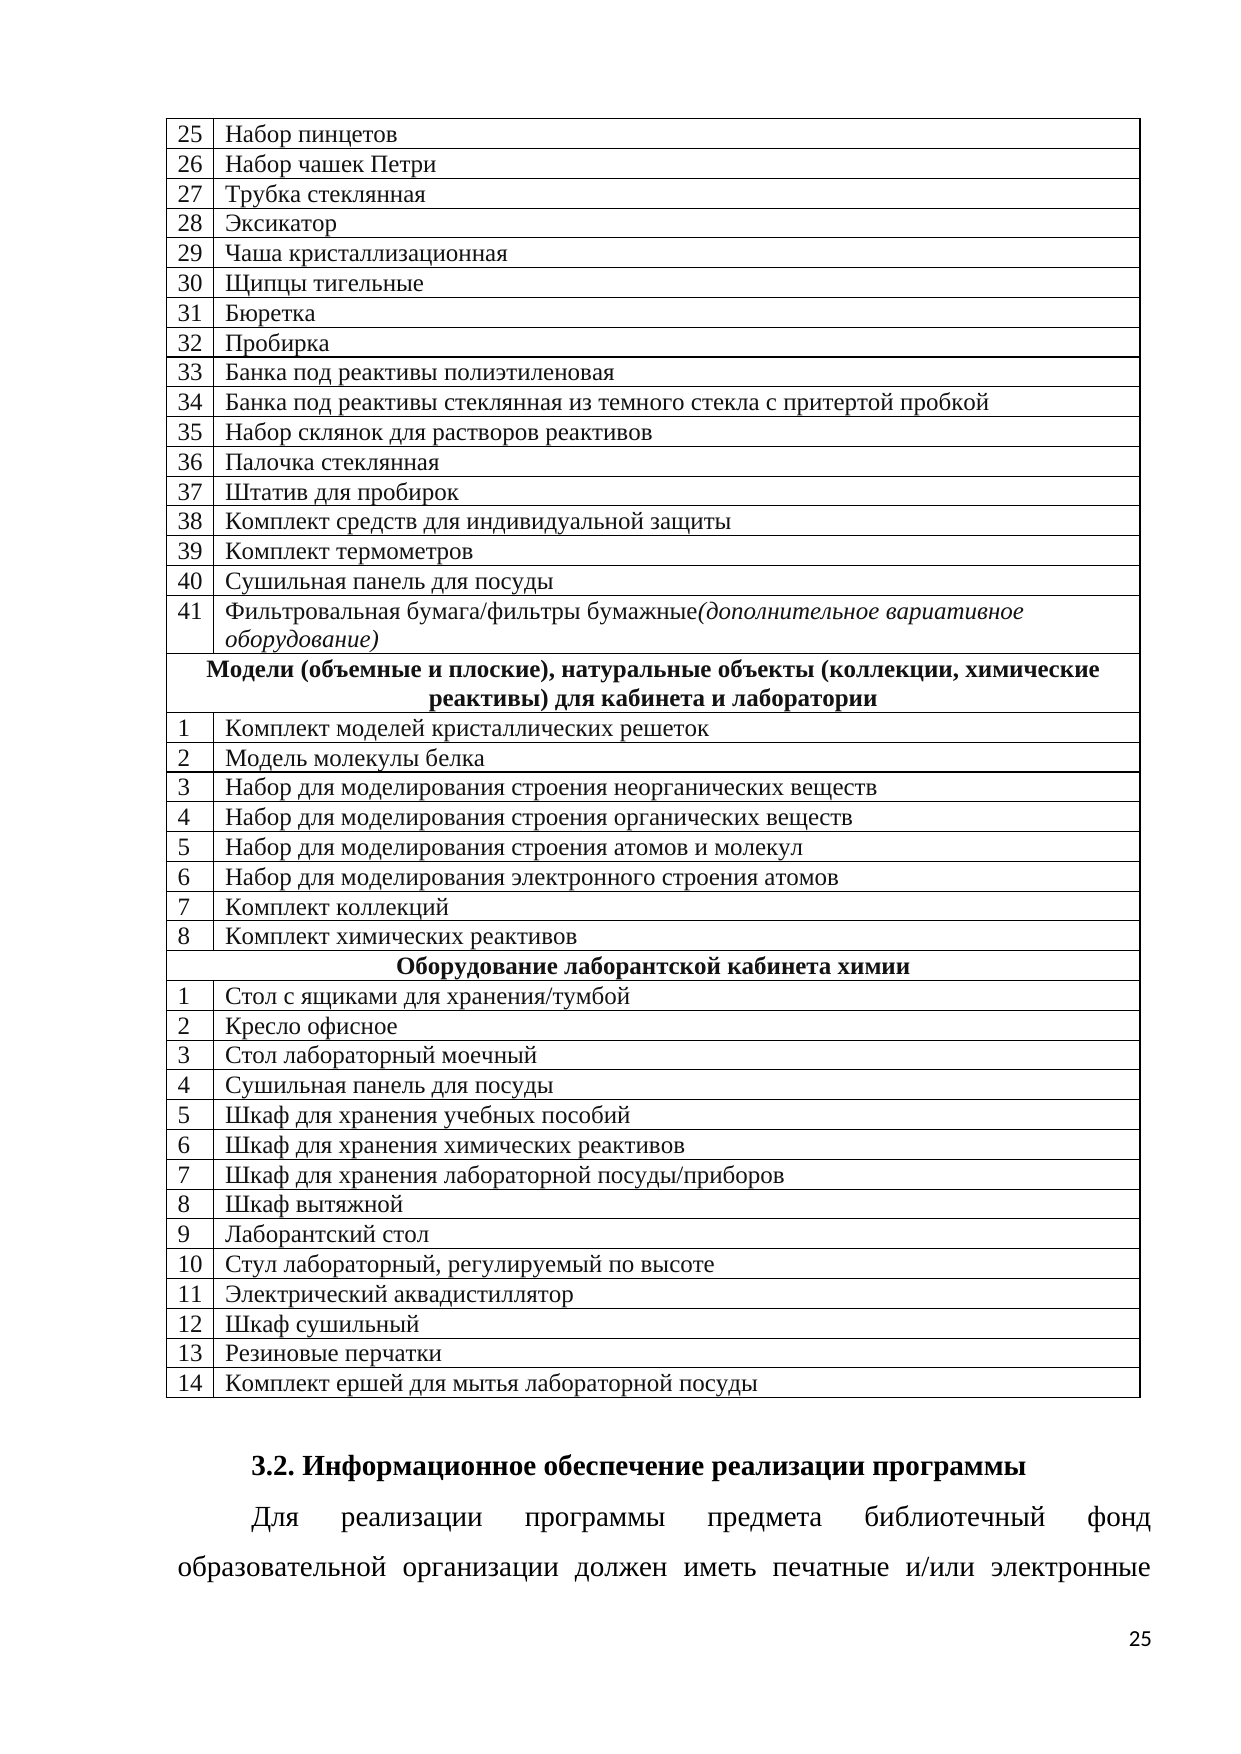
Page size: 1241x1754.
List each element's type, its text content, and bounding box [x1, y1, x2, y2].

table_cell 7 [167, 1160, 213, 1188]
table_cell 11 [167, 1279, 213, 1308]
table_cell Набор для моделирования строения атомов и молекул [214, 832, 1139, 861]
table_cell Штатив для пробирок [214, 477, 1139, 505]
table_cell Электрический аквадистиллятор [214, 1279, 1139, 1308]
table_cell 2 [167, 743, 213, 771]
table_cell Чаша кристаллизационная [214, 238, 1139, 267]
table_cell 31 [167, 298, 213, 327]
table_cell 32 [167, 328, 213, 356]
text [177, 1499, 1152, 1583]
table_cell Банка под реактивы полиэтиленовая [214, 358, 1139, 386]
table_cell Комплект средств для индивидуальной защиты [214, 506, 1139, 535]
table_cell Кресло офисное [214, 1011, 1139, 1039]
table_cell Палочка стеклянная [214, 447, 1139, 476]
table_cell Эксикатор [214, 209, 1139, 237]
table_cell 34 [167, 387, 213, 416]
table_cell Набор склянок для растворов реактивов [214, 417, 1139, 446]
table_cell Шкаф для хранения учебных пособий [214, 1100, 1139, 1129]
table_cell Фильтровальная бумага/фильтры бумажные(дополнительное вариативное оборудование) [214, 596, 1139, 653]
table_cell 28 [167, 209, 213, 237]
table_cell 26 [167, 149, 213, 178]
table_cell 1 [167, 981, 213, 1010]
table_cell Модель молекулы белка [214, 743, 1139, 771]
table_cell 3 [167, 1041, 213, 1069]
table_cell Шкаф для хранения химических реактивов [214, 1130, 1139, 1159]
table_cell 41 [167, 596, 213, 653]
table_cell Комплект термометров [214, 536, 1139, 565]
table_cell Стол с ящиками для хранения/тумбой [214, 981, 1139, 1010]
table_cell 38 [167, 506, 213, 535]
table_cell 7 [167, 892, 213, 920]
table_cell Набор для моделирования электронного строения атомов [214, 862, 1139, 891]
table_cell 29 [167, 238, 213, 267]
table_cell 5 [167, 832, 213, 861]
table_cell 2 [167, 1011, 213, 1039]
table_cell Сушильная панель для посуды [214, 566, 1139, 595]
table_cell 30 [167, 268, 213, 297]
table_cell 9 [167, 1219, 213, 1248]
table_cell 14 [167, 1368, 213, 1397]
table_cell Набор пинцетов [214, 119, 1139, 148]
table_cell 6 [167, 862, 213, 891]
table_cell 1 [167, 713, 213, 742]
table_cell Шкаф сушильный [214, 1309, 1139, 1337]
table_cell Набор чашек Петри [214, 149, 1139, 178]
table_cell 40 [167, 566, 213, 595]
table_cell Комплект ершей для мытья лабораторной посуды [214, 1368, 1139, 1397]
table_cell Пробирка [214, 328, 1139, 356]
table_cell 27 [167, 179, 213, 207]
table_cell 36 [167, 447, 213, 476]
table_cell Шкаф вытяжной [214, 1190, 1139, 1218]
table_cell Щипцы тигельные [214, 268, 1139, 297]
table_cell Шкаф для хранения лабораторной посуды/приборов [214, 1160, 1139, 1188]
table_cell 4 [167, 1070, 213, 1099]
table_cell 12 [167, 1309, 213, 1337]
table_cell 5 [167, 1100, 213, 1129]
table_cell Резиновые перчатки [214, 1339, 1139, 1367]
table_cell Комплект моделей кристаллических решеток [214, 713, 1139, 742]
table_cell 6 [167, 1130, 213, 1159]
table_cell Банка под реактивы стеклянная из темного стекла с притертой пробкой [214, 387, 1139, 416]
table_cell 33 [167, 358, 213, 386]
table_cell Лаборантский стол [214, 1219, 1139, 1248]
table_cell Набор для моделирования строения органических веществ [214, 802, 1139, 831]
table_cell Модели (объемные и плоские), натуральные объекты (коллекции, химические реактивы) для кабинета и лаборатории [167, 654, 1139, 712]
table_cell Трубка стеклянная [214, 179, 1139, 207]
table_cell Стол лабораторный моечный [214, 1041, 1139, 1069]
table_cell 8 [167, 1190, 213, 1218]
table_cell 13 [167, 1339, 213, 1367]
table_cell 39 [167, 536, 213, 565]
table_cell Комплект коллекций [214, 892, 1139, 920]
table_cell Комплект химических реактивов [214, 921, 1139, 950]
table_cell 37 [167, 477, 213, 505]
table_cell 4 [167, 802, 213, 831]
table_cell Набор для моделирования строения неорганических веществ [214, 773, 1139, 801]
table_cell 8 [167, 921, 213, 950]
table_cell Сушильная панель для посуды [214, 1070, 1139, 1099]
table_cell 3 [167, 773, 213, 801]
text 3.2. Информационное обеспечение реализации программы [177, 1448, 1152, 1482]
table_cell 25 [167, 119, 213, 148]
table_cell 10 [167, 1249, 213, 1278]
table_cell Стул лабораторный, регулируемый по высоте [214, 1249, 1139, 1278]
table_cell Оборудование лаборантской кабинета химии [167, 951, 1139, 980]
table_cell Бюретка [214, 298, 1139, 327]
table_cell 35 [167, 417, 213, 446]
